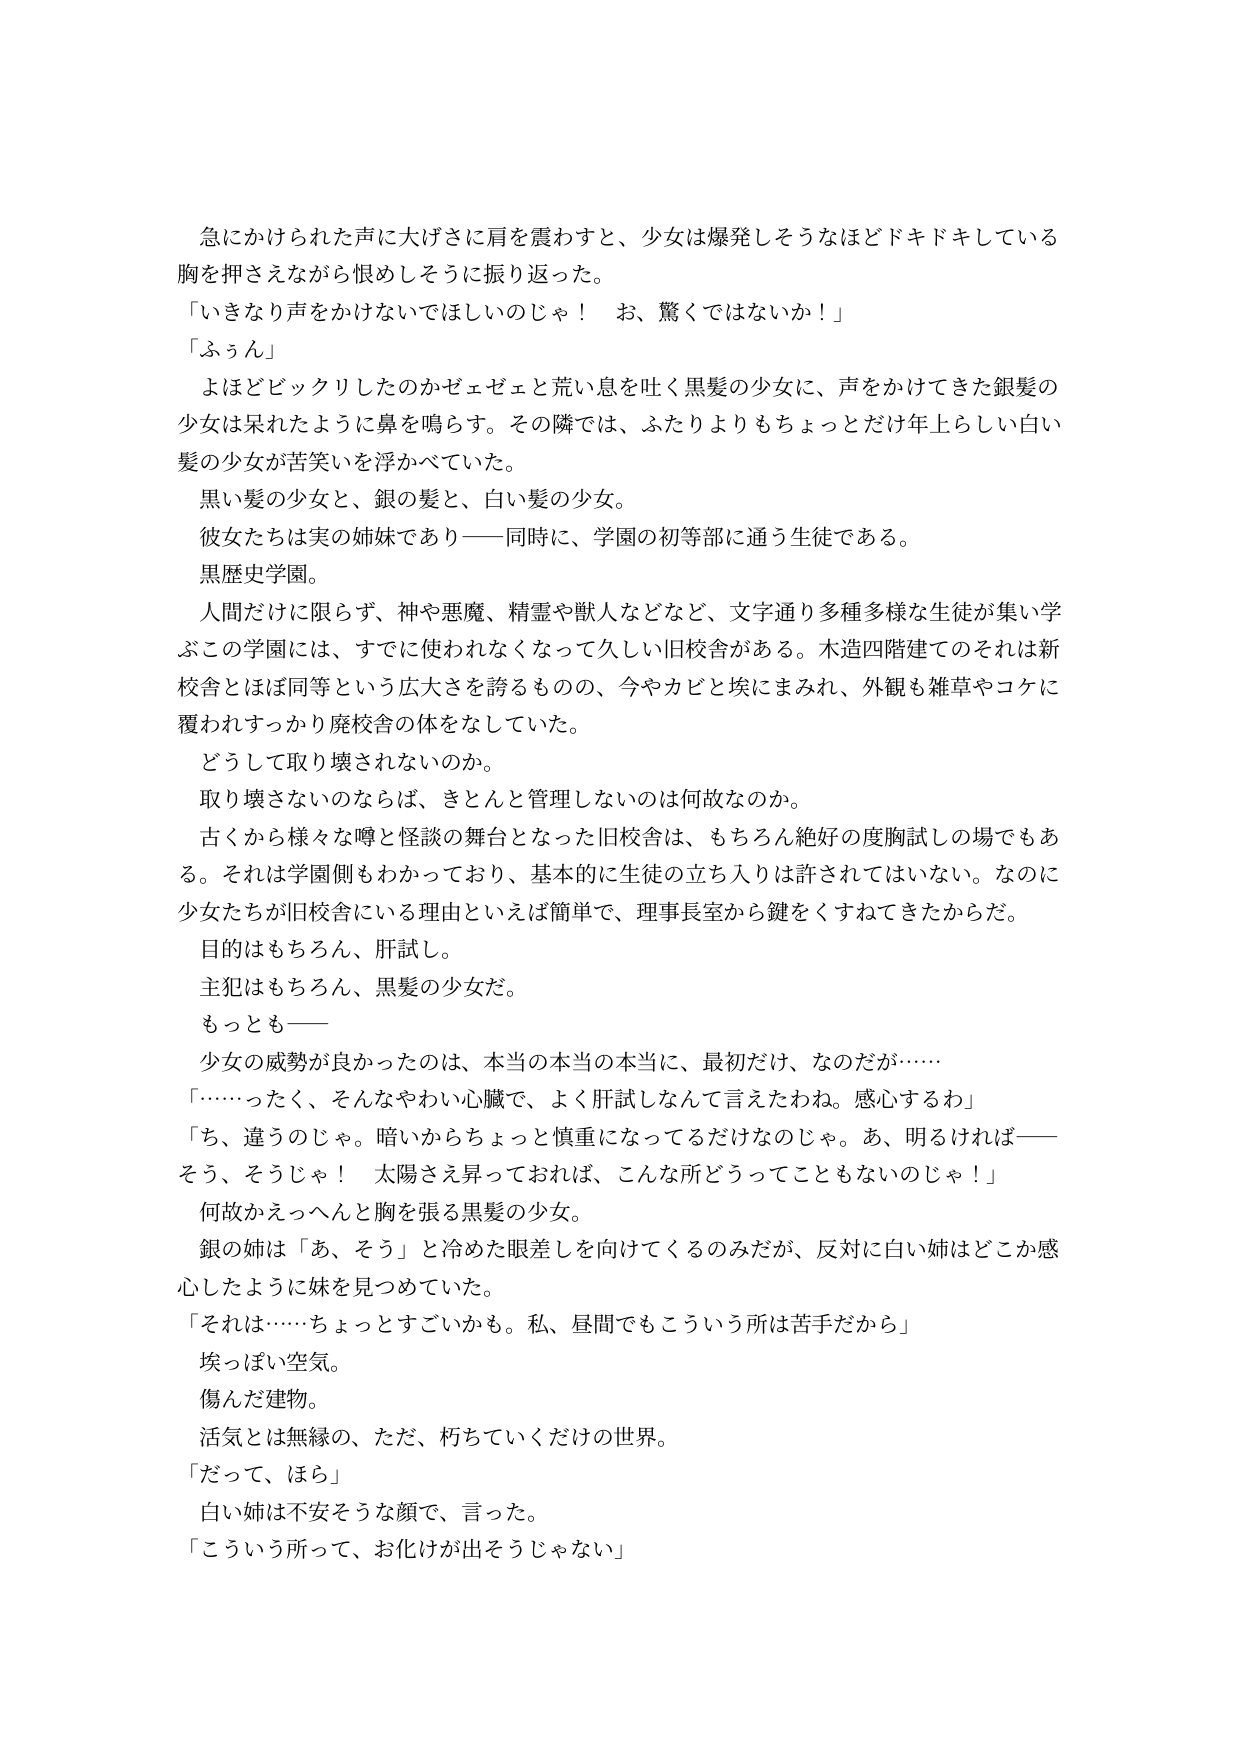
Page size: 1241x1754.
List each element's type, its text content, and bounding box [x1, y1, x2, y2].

text 活気とは無縁の、ただ、朽ちていくだけの世界。 [177, 1417, 1063, 1454]
text 少女の威勢が良かったのは、本当の本当の本当に、最初だけ、なのだが…… [177, 1042, 1063, 1079]
text 彼女たちは実の姉妹であり――同時に、学園の初等部に通う生徒である。 [177, 517, 1063, 554]
text よほどビックリしたのかゼェゼェと荒い息を吐く黒髪の少女に、声をかけてきた銀髪の少女は呆れたように鼻を鳴らす。その隣では、ふたりよりもちょっとだけ年上らしい白い髪の少女が苦笑いを浮かべていた。 [177, 367, 1063, 479]
text どうして取り壊されないのか。 [177, 742, 1063, 779]
text 傷んだ建物。 [177, 1379, 1063, 1417]
text 「それは……ちょっとすごいかも。私、昼間でもこういう所は苦手だから」 [177, 1304, 1063, 1342]
text 銀の姉は「あ、そう」と冷めた眼差しを向けてくるのみだが、反対に白い姉はどこか感心したように妹を見つめていた。 [177, 1229, 1063, 1304]
text 古くから様々な噂と怪談の舞台となった旧校舎は、もちろん絶好の度胸試しの場でもある。それは学園側もわかっており、基本的に生徒の立ち入りは許されてはいない。なのに少女たちが旧校舎にいる理由といえば簡単で、理事長室から鍵をくすねてきたからだ。 [177, 817, 1063, 929]
text 「だって、ほら」 [177, 1454, 1063, 1492]
text もっとも―― [177, 1004, 1063, 1042]
text 埃っぽい空気。 [177, 1342, 1063, 1379]
text 「ち、違うのじゃ。暗いからちょっと慎重になってるだけなのじゃ。あ、明るければ――そう、そうじゃ！ 太陽さえ昇っておれば、こんな所どうってこともないのじゃ！」 [177, 1117, 1063, 1192]
text 「ふぅん」 [177, 329, 1063, 367]
text 「……ったく、そんなやわい心臓で、よく肝試しなんて言えたわね。感心するわ」 [177, 1079, 1063, 1117]
text 黒歴史学園。 [177, 554, 1063, 592]
text 人間だけに限らず、神や悪魔、精霊や獣人などなど、文字通り多種多様な生徒が集い学ぶこの学園には、すでに使われなくなって久しい旧校舎がある。木造四階建てのそれは新校舎とほぼ同等という広大さを誇るものの、今やカビと埃にまみれ、外観も雑草やコケに覆われすっかり廃校舎の体をなしていた。 [177, 592, 1063, 742]
text 「こういう所って、お化けが出そうじゃない」 [177, 1529, 1063, 1567]
text 「いきなり声をかけないでほしいのじゃ！ お、驚くではないか！」 [177, 292, 1063, 329]
text 何故かえっへんと胸を張る黒髪の少女。 [177, 1192, 1063, 1229]
text 黒い髪の少女と、銀の髪と、白い髪の少女。 [177, 479, 1063, 517]
text 白い姉は不安そうな顔で、言った。 [177, 1492, 1063, 1529]
text 主犯はもちろん、黒髪の少女だ。 [177, 967, 1063, 1004]
text 目的はもちろん、肝試し。 [177, 929, 1063, 967]
text 急にかけられた声に大げさに肩を震わすと、少女は爆発しそうなほどドキドキしている胸を押さえながら恨めしそうに振り返った。 [177, 217, 1063, 292]
text 取り壊さないのならば、きとんと管理しないのは何故なのか。 [177, 779, 1063, 817]
